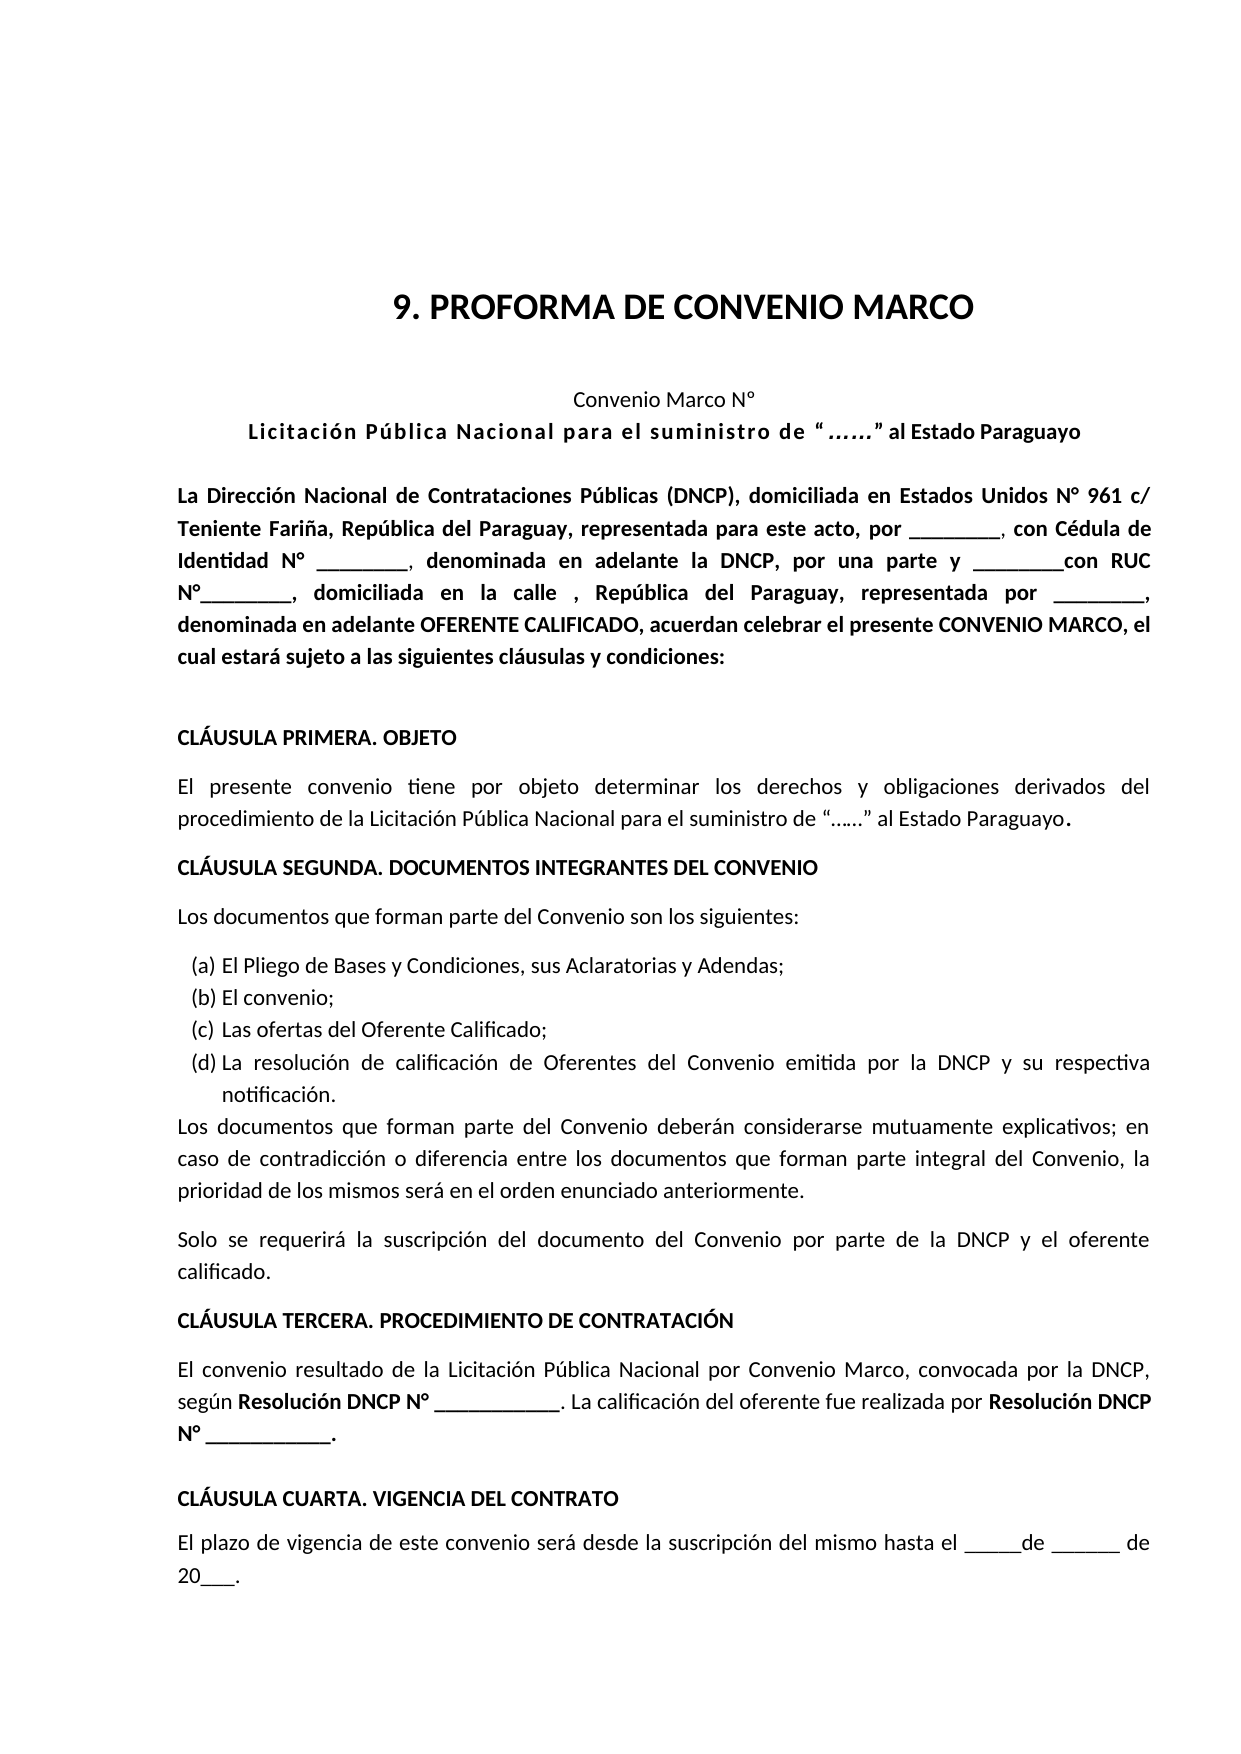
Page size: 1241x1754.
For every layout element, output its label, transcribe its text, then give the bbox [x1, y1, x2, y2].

text Licitación Pública Nacional para el suministro de “……” al Estado Paraguayo [177, 417, 1152, 445]
text Solo se requerirá la suscripción del documento del Convenio por parte de la DNCP y el oferente calificado. [177, 1225, 1152, 1285]
list La resolución de calificación de Oferentes del Convenio emitida por la DNCP y su respectiva notificación. [191, 1048, 1152, 1108]
list Las ofertas del Oferente Calificado; [191, 1015, 1152, 1043]
list El plazo de vigencia de este convenio será desde la suscripción del mismo hasta el _____de ______ de 20___. [177, 1528, 1152, 1589]
text CLÁUSULA SEGUNDA. DOCUMENTOS INTEGRANTES DEL CONVENIO [177, 853, 1152, 881]
subtitle PROFORMA DE CONVENIO MARCO [215, 283, 1152, 329]
text El presente convenio tiene por objeto determinar los derechos y obligaciones derivados del procedimiento de la Licitación Pública Nacional para el suministro de “……” al Estado Paraguayo. [177, 772, 1152, 832]
text Convenio Marco Nº [177, 385, 1152, 413]
text Los documentos que forman parte del Convenio deberán considerarse mutuamente explicativos; en caso de contradicción o diferencia entre los documentos que forman parte integral del Convenio, la prioridad de los mismos será en el orden enunciado anteriormente. [177, 1112, 1152, 1204]
list El convenio; [191, 983, 1152, 1011]
text El convenio resultado de la Licitación Pública Nacional por Convenio Marco, convocada por la DNCP, según Resolución DNCP N° ___________. La calificación del oferente fue realizada por Resolución DNCP N° ___________. [177, 1355, 1152, 1447]
text La Dirección Nacional de Contrataciones Públicas (DNCP), domiciliada en Estados Unidos N° 961 c/ Teniente Fariña, República del Paraguay, representada para este acto, por ________, con Cédula de Identidad N° ________, denominada en adelante la DNCP, por una parte y ________con RUC N°________, domiciliada en la calle , República del Paraguay, representada por ________, denominada en adelante OFERENTE CALIFICADO, acuerdan celebrar el presente CONVENIO MARCO, el cual estará sujeto a las siguientes cláusulas y condiciones: [177, 481, 1152, 670]
list El Pliego de Bases y Condiciones, sus Aclaratorias y Adendas; [191, 951, 1152, 979]
text Los documentos que forman parte del Convenio son los siguientes: [177, 902, 1152, 930]
text CLÁUSULA TERCERA. PROCEDIMIENTO DE CONTRATACIÓN [177, 1306, 1152, 1334]
text CLÁUSULA CUARTA. VIGENCIA DEL CONTRATO [177, 1484, 1152, 1512]
text CLÁUSULA PRIMERA. OBJETO [177, 723, 1152, 751]
